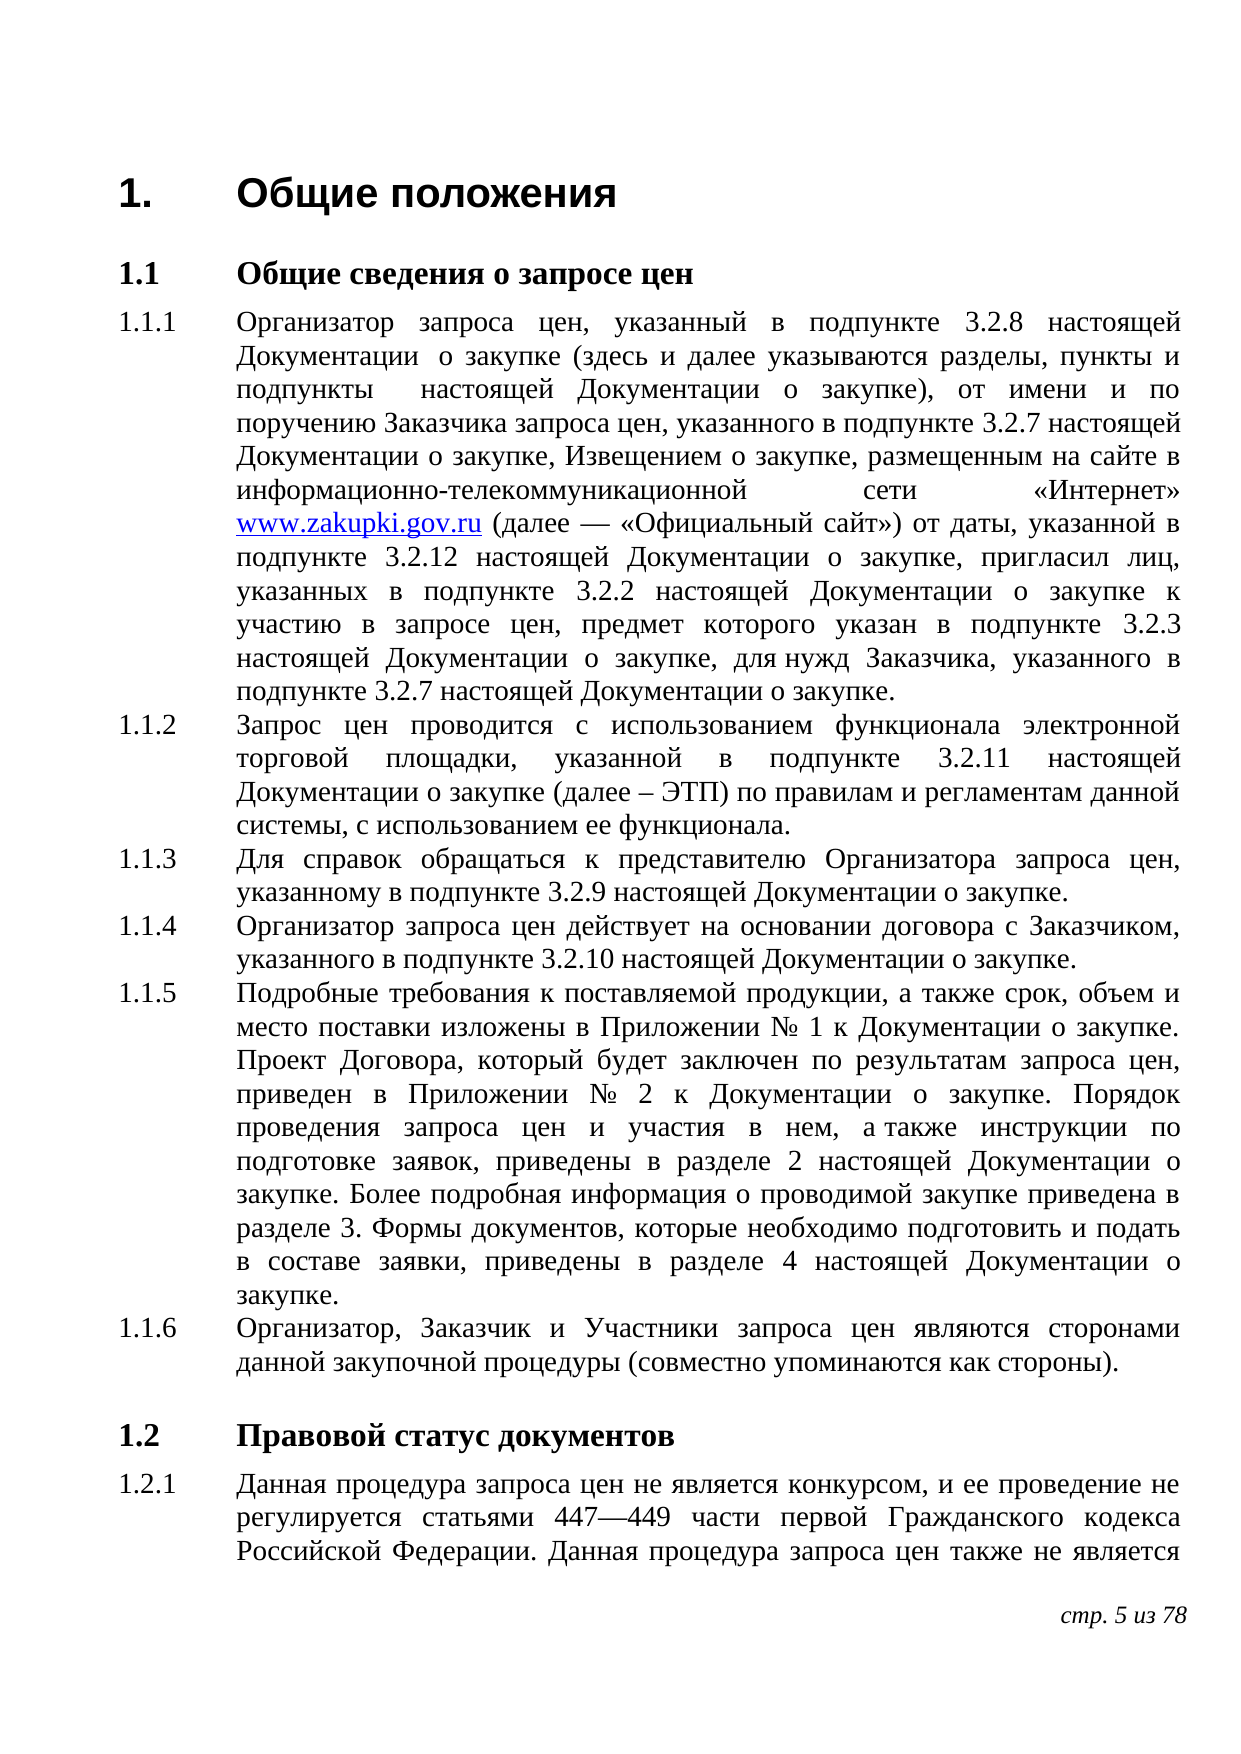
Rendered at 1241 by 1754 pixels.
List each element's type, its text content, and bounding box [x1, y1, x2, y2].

subtitle Правовой статус документов [118, 1415, 1181, 1453]
subtitle Общие сведения о запросе цен [118, 253, 1181, 292]
text Для справок обращаться к представителю Организатора запроса цен, указанному в подпункте 3.2.9 настоящей Документации о закупке. [118, 841, 1181, 908]
subtitle Общие положения [118, 168, 1181, 216]
list Организатор, Заказчик и Участники запроса цен являются сторонами данной закупочной процедуры (совместно упоминаются как стороны). [118, 1311, 1181, 1378]
text Запрос цен проводится с использованием функционала электронной торговой площадки, указанной в подпункте 3.2.11 настоящей Документации о закупке (далее – ЭТП) по правилам и регламентам данной системы, с использованием ее функционала. [118, 707, 1181, 841]
list Подробные требования к поставляемой продукции, а также срок, объем и место поставки изложены в Приложении № 1 к Документации о закупке. Проект Договора, который будет заключен по результатам запроса цен, приведен в Приложении № 2 к Документации о закупке. Порядок проведения запроса цен и участия в нем, а также инструкции по подготовке заявок, приведены в разделе 2 настоящей Документации о закупке. Более подробная информация о проводимой закупке приведена в разделе 3. Формы документов, которые необходимо подготовить и подать в составе заявки, приведены в разделе 4 настоящей Документации о закупке. [118, 975, 1181, 1311]
text Организатор запроса цен, указанный в подпункте 3.2.8 настоящей Документации о закупке (здесь и далее указываются разделы, пункты и подпункты настоящей Документации о закупке), от имени и по поручению Заказчика запроса цен, указанного в подпункте 3.2.7 настоящей Документации о закупке, Извещением о закупке, размещенным на сайте в информационно-телекоммуникационной сети «Интернет» www.zakupki.gov.ru (далее — «Официальный сайт») от даты, указанной в подпункте 3.2.12 настоящей Документации о закупке, пригласил лиц, указанных в подпункте 3.2.2 настоящей Документации о закупке к участию в запросе цен, предмет которого указан в подпункте 3.2.3 настоящей Документации о закупке, для нужд Заказчика, указанного в подпункте 3.2.7 настоящей Документации о закупке. [118, 304, 1181, 707]
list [118, 1466, 1181, 1567]
text Организатор запроса цен действует на основании договора с Заказчиком, указанного в подпункте 3.2.10 настоящей Документации о закупке. [118, 908, 1181, 975]
